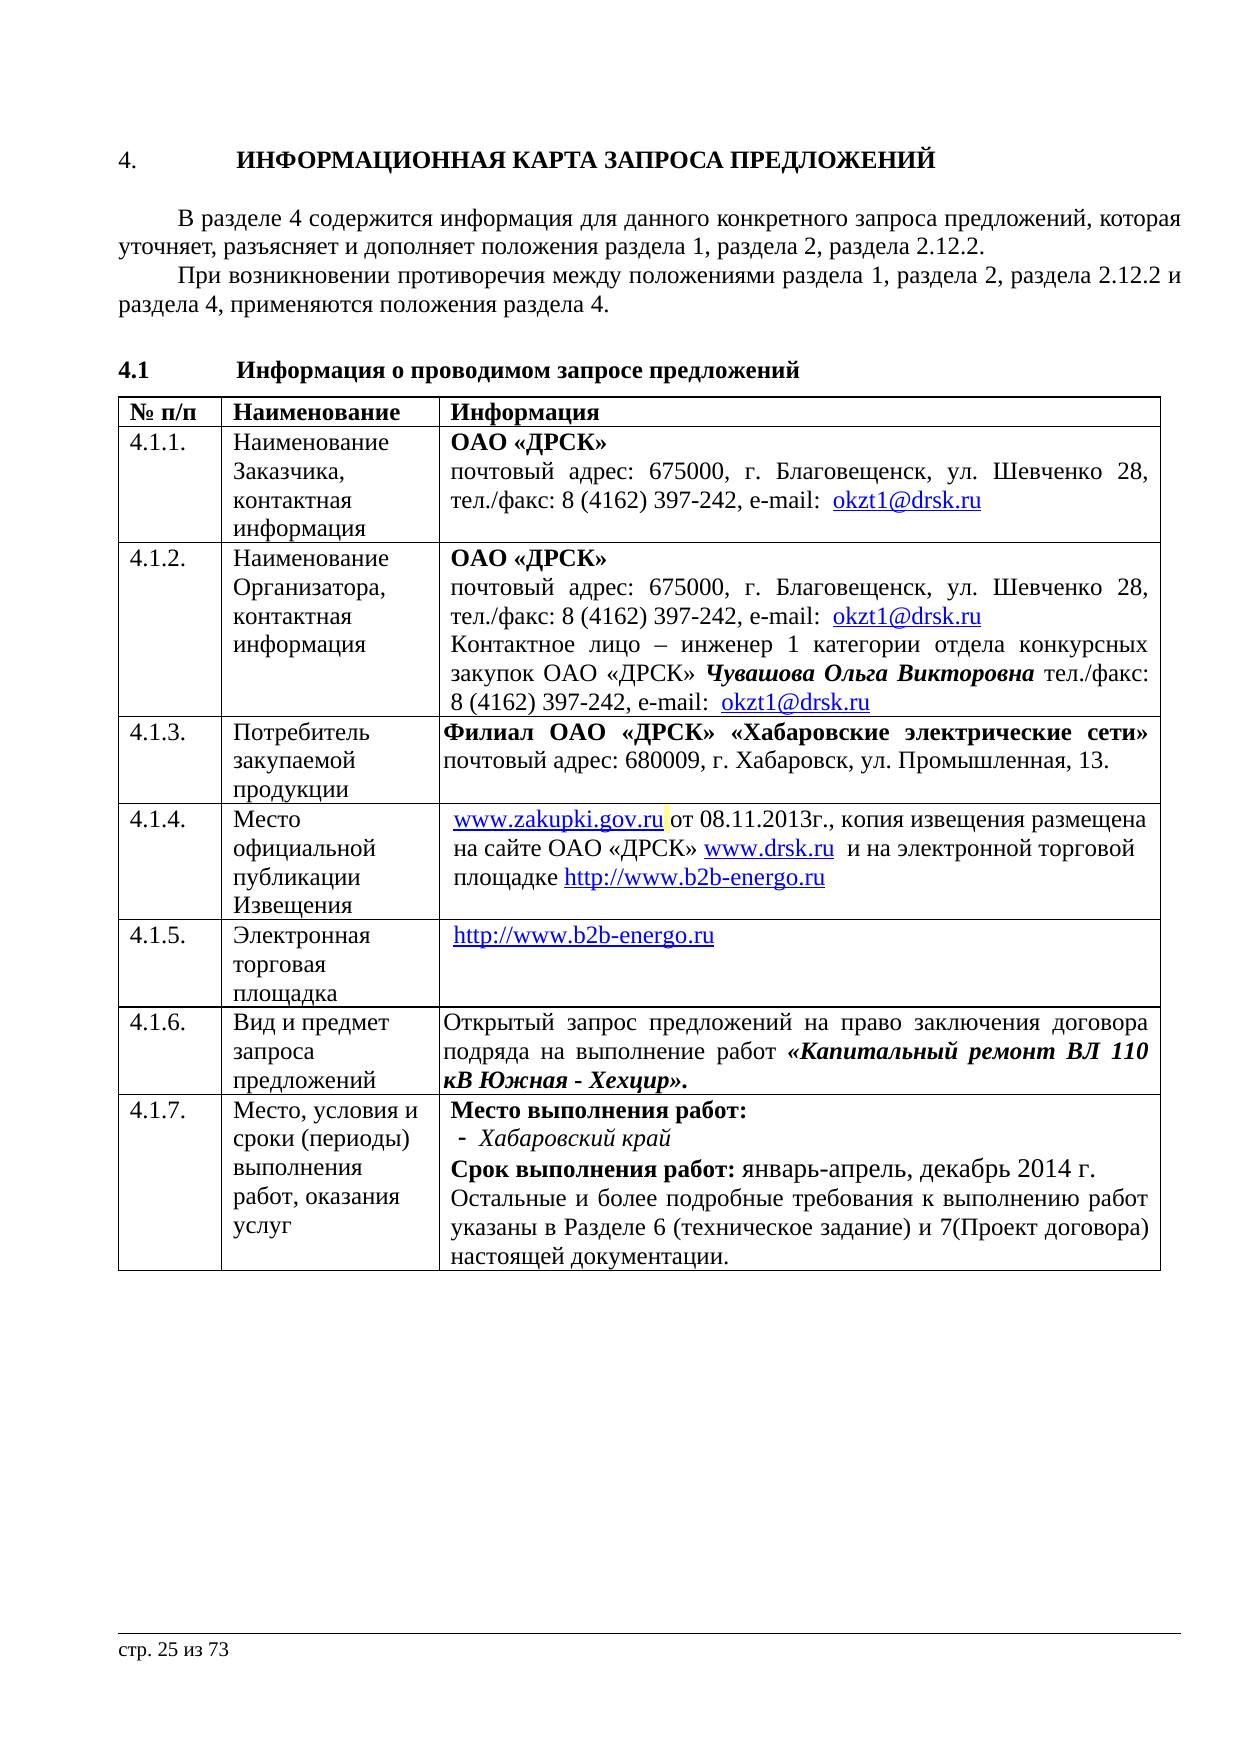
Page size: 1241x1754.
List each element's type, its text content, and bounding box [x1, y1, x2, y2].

text В разделе 4 содержится информация для данного конкретного запроса предложений, которая уточняет, разъясняет и дополняет положения раздела 1, раздела 2, раздела 2.12.2. [118, 203, 1181, 260]
table_cell [119, 717, 221, 803]
table_cell [119, 1095, 221, 1269]
table_cell Открытый запрос предложений на право заключения договора подряда на выполнение работ «Капитальный ремонт ВЛ 110 кВ Южная - Хехцир». [440, 1008, 1160, 1094]
table_cell Наименование Заказчика, контактная информация [222, 427, 439, 542]
table_header Информация [440, 398, 1160, 426]
table_cell Наименование Организатора, контактная информация [222, 543, 439, 716]
table_header № п/п [119, 398, 221, 426]
table_cell ОАО «ДРСК» почтовый адрес: 675000, г. Благовещенск, ул. Шевченко 28, тел./факс: 8 (4162) 397-242, e-mail: okzt1@drsk.ru [440, 427, 1160, 542]
table_cell [119, 427, 221, 542]
table_cell Место официальной публикации Извещения [222, 804, 439, 919]
table_cell Потребитель закупаемой продукции [222, 717, 439, 803]
table_cell [119, 1008, 221, 1094]
subtitle ИНФОРМАЦИОННАЯ КАРТА ЗАПРОСА ПРЕДЛОЖЕНИЙ [118, 145, 1181, 174]
text При возникновении противоречия между положениями раздела 1, раздела 2, раздела 2.12.2 и раздела 4, применяются положения раздела 4. [118, 260, 1181, 318]
table_cell [119, 920, 221, 1006]
table_cell Место, условия и сроки (периоды) выполнения работ, оказания услуг [222, 1095, 439, 1269]
table_cell ОАО «ДРСК» почтовый адрес: 675000, г. Благовещенск, ул. Шевченко 28, тел./факс: 8 (4162) 397-242, e-mail: okzt1@drsk.ru Контактное лицо – инженер 1 категории отдела конкурсных закупок ОАО «ДРСК» Чувашова Ольга Викторовна тел./факс: 8 (4162) 397-242, e-mail: okzt1@drsk.ru [440, 543, 1160, 716]
table_cell Место выполнения работ: Хабаровский край Срок выполнения работ: январь-апрель, декабрь 2014 г. Остальные и более подробные требования к выполнению работ указаны в Разделе 6 (техническое задание) и 7(Проект договора) настоящей документации. [440, 1095, 1160, 1269]
subtitle Информация о проводимом запросе предложений [118, 355, 1181, 384]
table_cell [119, 804, 221, 919]
table_cell http://www.b2b-energo.ru [440, 920, 1160, 1006]
table_header Наименование [222, 398, 439, 426]
table_cell Вид и предмет запроса предложений [222, 1008, 439, 1094]
table_cell [119, 543, 221, 716]
table_cell www.zakupki.gov.ru от 08.11.2013г., копия извещения размещена на сайте ОАО «ДРСК» www.drsk.ru и на электронной торговой площадке http://www.b2b-energo.ru [440, 804, 1160, 919]
table_cell Электронная торговая площадка [222, 920, 439, 1006]
table_cell Филиал ОАО «ДРСК» «Хабаровские электрические сети» почтовый адрес: 680009, г. Хабаровск, ул. Промышленная, 13. [440, 717, 1160, 803]
